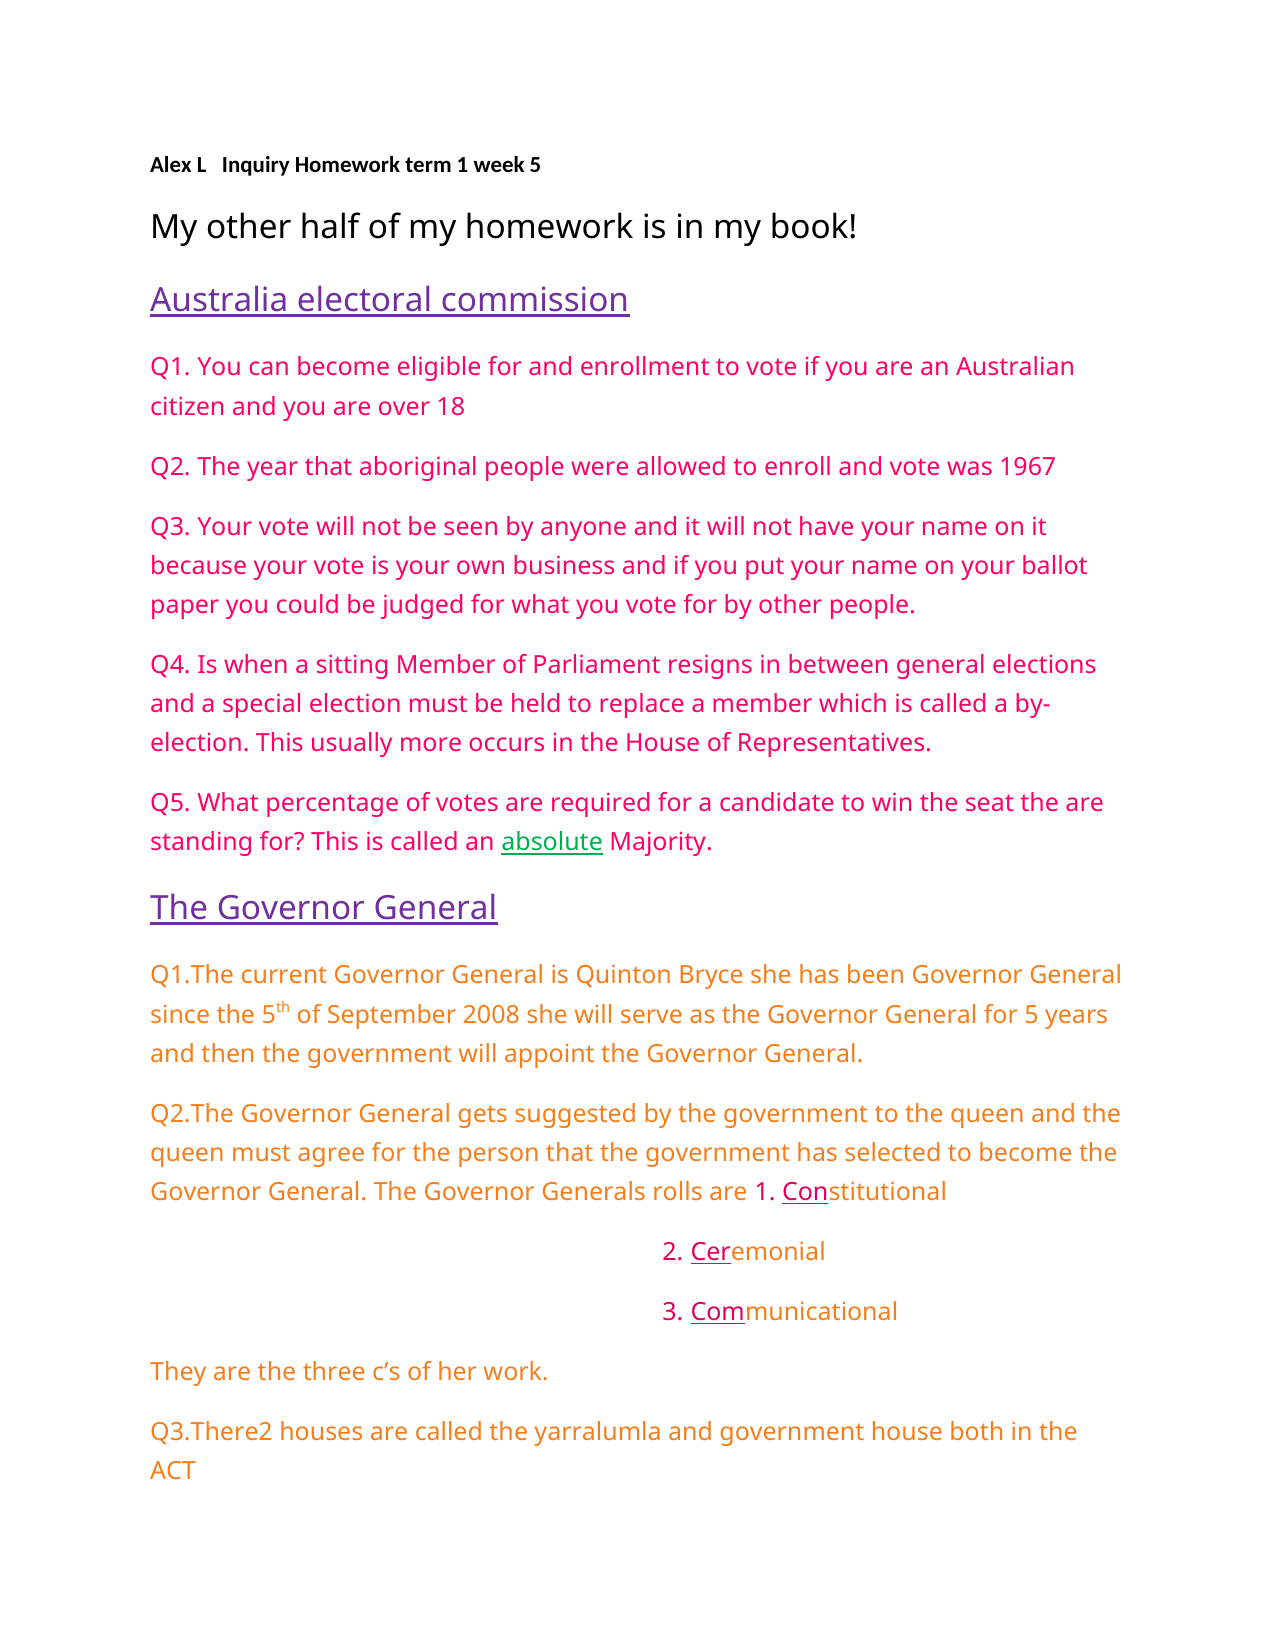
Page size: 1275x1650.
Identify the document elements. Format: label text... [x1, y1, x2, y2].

text Q3.There2 houses are called the yarralumla and government house both in the ACT [150, 1414, 1125, 1487]
text Q5. What percentage of votes are required for a candidate to win the seat the are standing for? This is called an absolute Majority. [150, 785, 1125, 858]
text Australia electoral commission [150, 276, 1125, 321]
text Q3. Your vote will not be seen by anyone and it will not have your name on it because your vote is your own business and if you put your name on your ballot paper you could be judged for what you vote for by other people. [150, 508, 1125, 621]
text Alex L Inquiry Homework term 1 week 5 [150, 150, 1125, 178]
text My other half of my homework is in my book! [150, 203, 1125, 248]
text The Governor General [150, 884, 1125, 929]
text Q1. You can become eligible for and enrollment to vote if you are an Australian citizen and you are over 18 [150, 349, 1125, 422]
text Q4. Is when a sitting Member of Parliament resigns in between general elections and a special election must be held to replace a member which is called a by-election. This usually more occurs in the House of Representatives. [150, 647, 1125, 759]
text They are the three c’s of her work. [150, 1354, 1125, 1388]
text 2. Ceremonial [150, 1234, 1125, 1268]
text Q1.The current Governor General is Quinton Bryce she has been Governor General since the 5th of September 2008 she will serve as the Governor General for 5 years and then the government will appoint the Governor General. [150, 957, 1125, 1069]
text Q2. The year that aboriginal people were allowed to enroll and vote was 1967 [150, 448, 1125, 482]
text 3. Communicational [150, 1294, 1125, 1328]
text Q2.The Governor General gets suggested by the government to the queen and the queen must agree for the person that the government has selected to become the Governor General. The Governor Generals rolls are 1. Constitutional [150, 1095, 1125, 1208]
